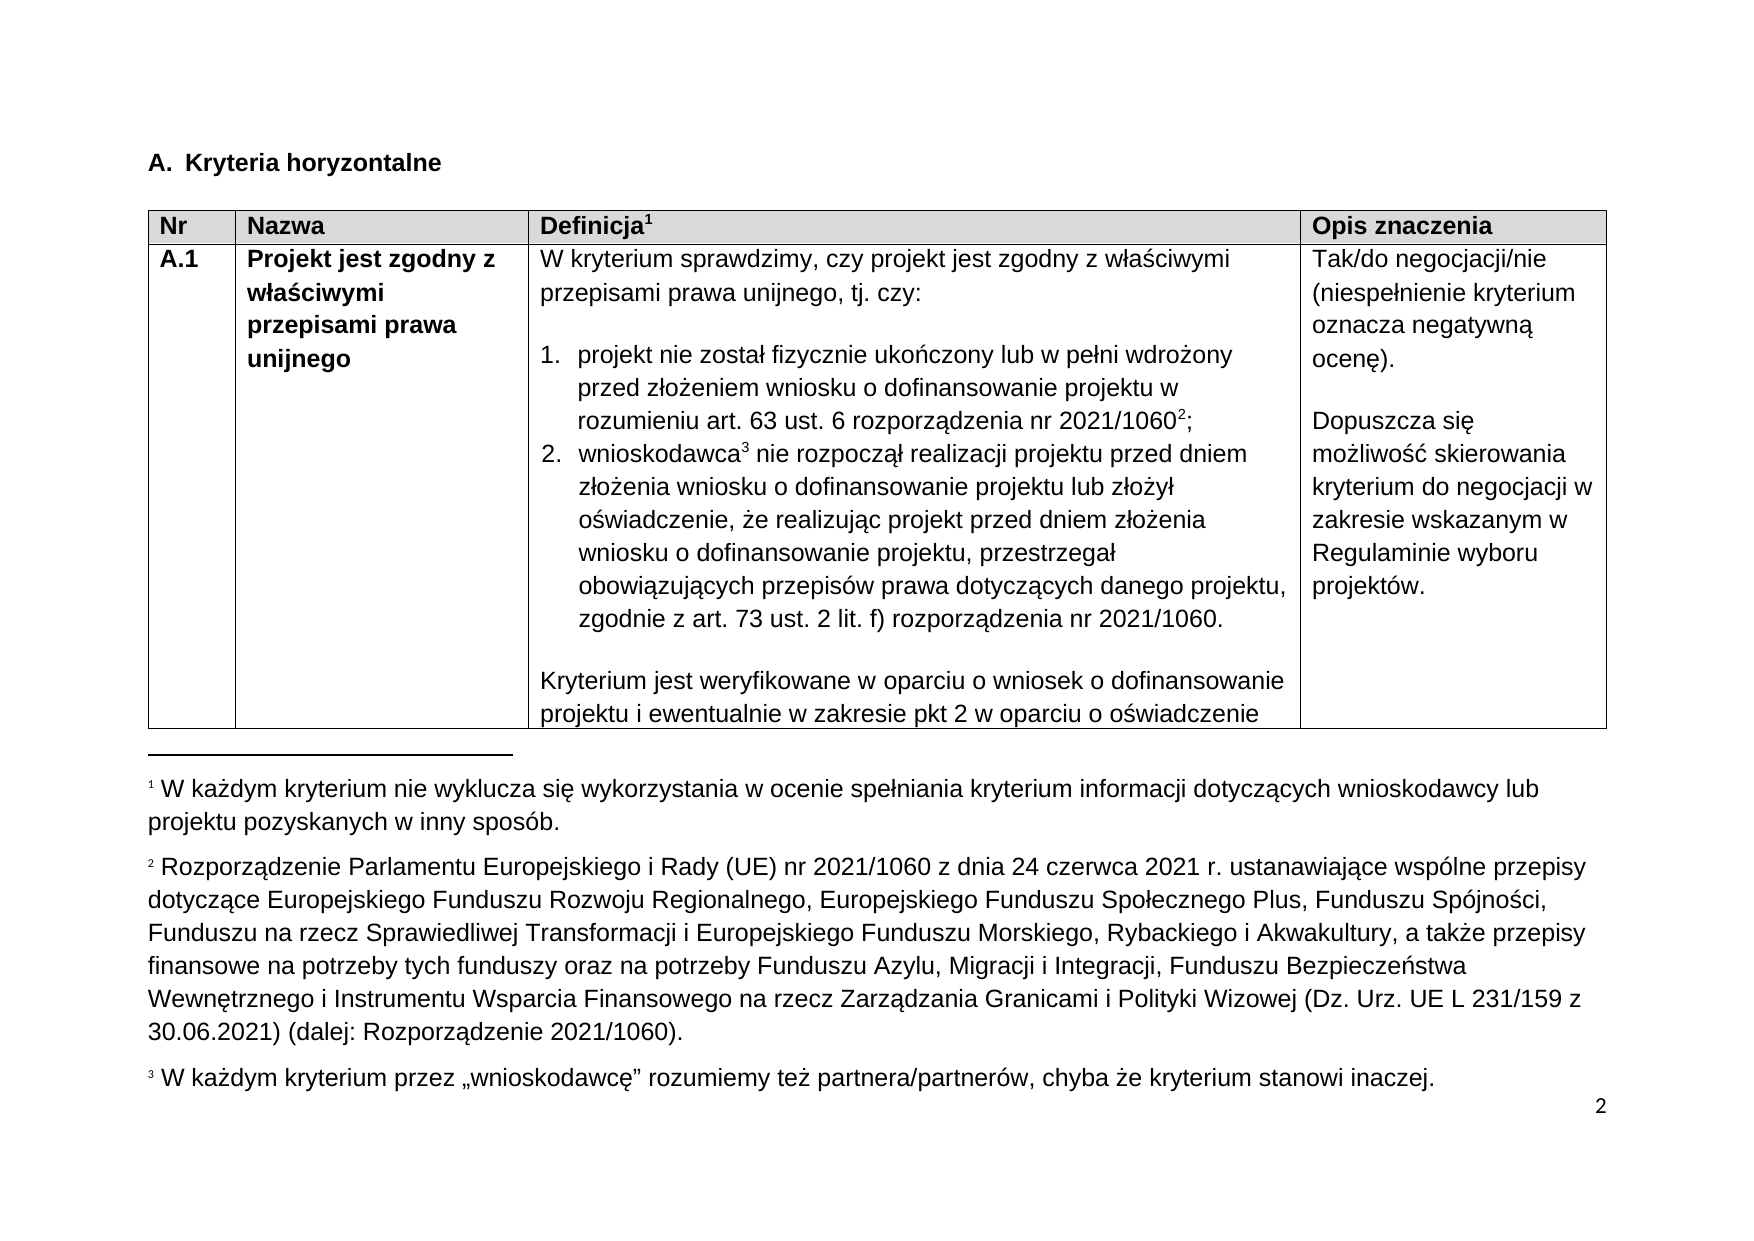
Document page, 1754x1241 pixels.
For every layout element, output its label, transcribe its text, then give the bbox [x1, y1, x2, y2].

table_cell Projekt jest zgodny z właściwymi przepisami prawa unijnego [236, 245, 528, 728]
table_header Nazwa [236, 211, 528, 243]
table_header Definicja [529, 211, 1300, 243]
subtitle Kryteria horyzontalne [148, 148, 1606, 176]
table_cell A.1 [149, 245, 235, 728]
table_cell Tak/do negocjacji/nie (niespełnienie kryterium oznacza negatywną ocenę). Dopuszcza się możliwość skierowania kryterium do negocjacji w zakresie wskazanym w Regulaminie wyboru projektów. [1301, 245, 1606, 728]
table_header Opis znaczenia [1301, 211, 1606, 243]
table_cell W kryterium sprawdzimy, czy projekt jest zgodny z właściwymi przepisami prawa unijnego, tj. czy: projekt nie został fizycznie ukończony lub w pełni wdrożony przed złożeniem wniosku o dofinansowanie projektu w rozumieniu art. 63 ust. 6 rozporządzenia nr 2021/1060; wnioskodawca nie rozpoczął realizacji projektu przed dniem złożenia wniosku o dofinansowanie projektu lub złożył oświadczenie, że realizując projekt przed dniem złożenia wniosku o dofinansowanie projektu, przestrzegał obowiązujących przepisów prawa dotyczących danego projektu, zgodnie z art. 73 ust. 2 lit. f) rozporządzenia nr 2021/1060. Kryterium jest weryfikowane w oparciu o wniosek o dofinansowanie projektu i ewentualnie w zakresie pkt 2 w oparciu o oświadczenie wnioskodawcy (jeśli dotyczy) stanowiące załącznik do wniosku o dofinansowanie projektu podpisany zgodnie ze sposobem wskazanym w Regulaminie wyboru projektów. [529, 245, 1300, 728]
table_header Nr [149, 211, 235, 243]
